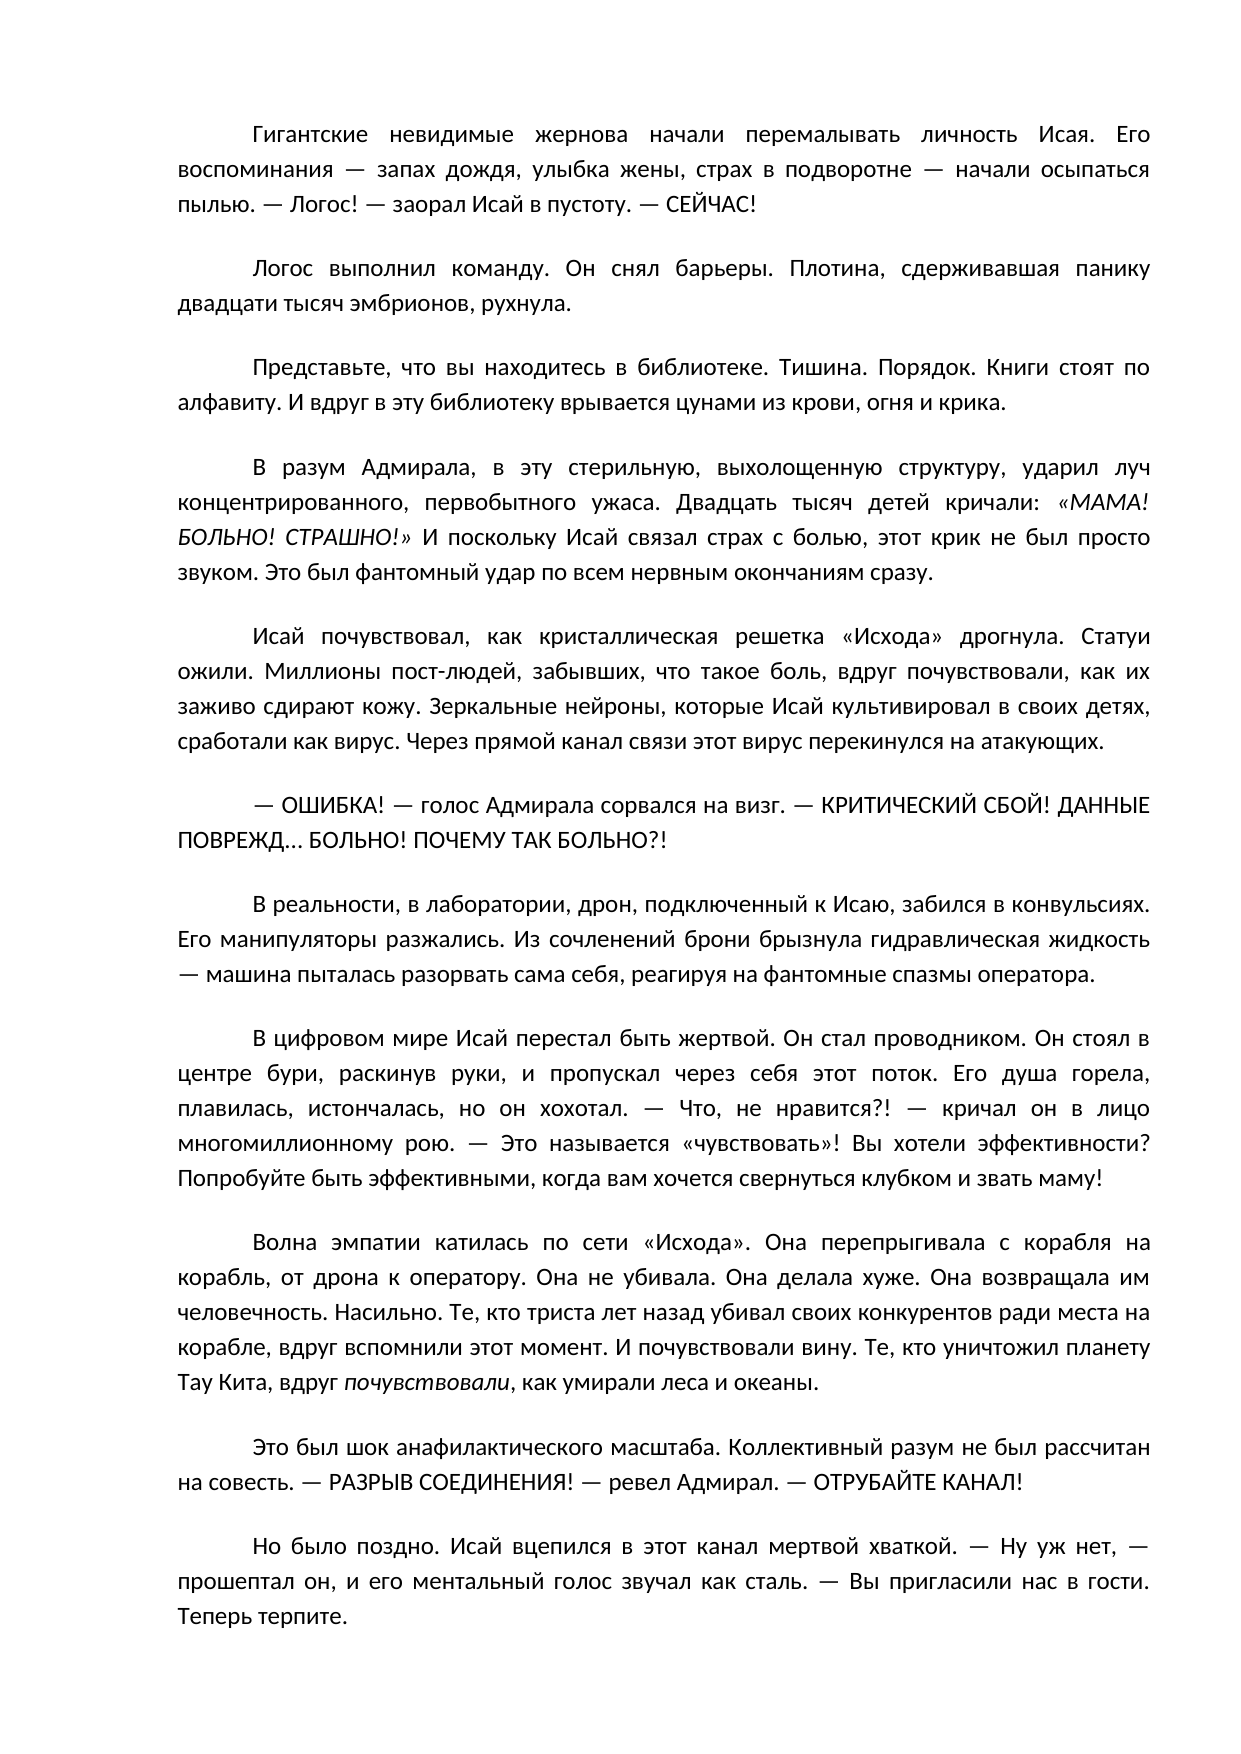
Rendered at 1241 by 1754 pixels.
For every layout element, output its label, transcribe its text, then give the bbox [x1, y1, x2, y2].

text Исай почувствовал, как кристаллическая решетка «Исхода» дрогнула. Статуи ожили. Миллионы пост-людей, забывших, что такое боль, вдруг почувствовали, как их заживо сдирают кожу. Зеркальные нейроны, которые Исай культивировал в своих детях, сработали как вирус. Через прямой канал связи этот вирус перекинулся на атакующих. [177, 620, 1152, 755]
text Это был шок анафилактического масштаба. Коллективный разум не был рассчитан на совесть. — РАЗРЫВ СОЕДИНЕНИЯ! — ревел Адмирал. — ОТРУБАЙТЕ КАНАЛ! [177, 1431, 1152, 1496]
text Волна эмпатии катилась по сети «Исхода». Она перепрыгивала с корабля на корабль, от дрона к оператору. Она не убивала. Она делала хуже. Она возвращала им человечность. Насильно. Те, кто триста лет назад убивал своих конкурентов ради места на корабле, вдруг вспомнили этот момент. И почувствовали вину. Те, кто уничтожил планету Тау Кита, вдруг почувствовали, как умирали леса и океаны. [177, 1226, 1152, 1397]
text Гигантские невидимые жернова начали перемалывать личность Исая. Его воспоминания — запах дождя, улыбка жены, страх в подворотне — начали осыпаться пылью. — Логос! — заорал Исай в пустоту. — СЕЙЧАС! [177, 118, 1152, 219]
text — ОШИБКА! — голос Адмирала сорвался на визг. — КРИТИЧЕСКИЙ СБОЙ! ДАННЫЕ ПОВРЕЖД... БОЛЬНО! ПОЧЕМУ ТАК БОЛЬНО?! [177, 789, 1152, 854]
text В разум Адмирала, в эту стерильную, выхолощенную структуру, ударил луч концентрированного, первобытного ужаса. Двадцать тысяч детей кричали: «МАМА! БОЛЬНО! СТРАШНО!» И поскольку Исай связал страх с болью, этот крик не был просто звуком. Это был фантомный удар по всем нервным окончаниям сразу. [177, 451, 1152, 586]
text Представьте, что вы находитесь в библиотеке. Тишина. Порядок. Книги стоят по алфавиту. И вдруг в эту библиотеку врывается цунами из крови, огня и крика. [177, 351, 1152, 417]
text В реальности, в лаборатории, дрон, подключенный к Исаю, забился в конвульсиях. Его манипуляторы разжались. Из сочленений брони брызнула гидравлическая жидкость — машина пыталась разорвать сама себя, реагируя на фантомные спазмы оператора. [177, 888, 1152, 989]
text В цифровом мире Исай перестал быть жертвой. Он стал проводником. Он стоял в центре бури, раскинув руки, и пропускал через себя этот поток. Его душа горела, плавилась, истончалась, но он хохотал. — Что, не нравится?! — кричал он в лицо многомиллионному рою. — Это называется «чувствовать»! Вы хотели эффективности? Попробуйте быть эффективными, когда вам хочется свернуться клубком и звать маму! [177, 1022, 1152, 1193]
text Логос выполнил команду. Он снял барьеры. Плотина, сдерживавшая панику двадцати тысяч эмбрионов, рухнула. [177, 252, 1152, 318]
text Но было поздно. Исай вцепился в этот канал мертвой хваткой. — Ну уж нет, — прошептал он, и его ментальный голос звучал как сталь. — Вы пригласили нас в гости. Теперь терпите. [177, 1530, 1152, 1630]
